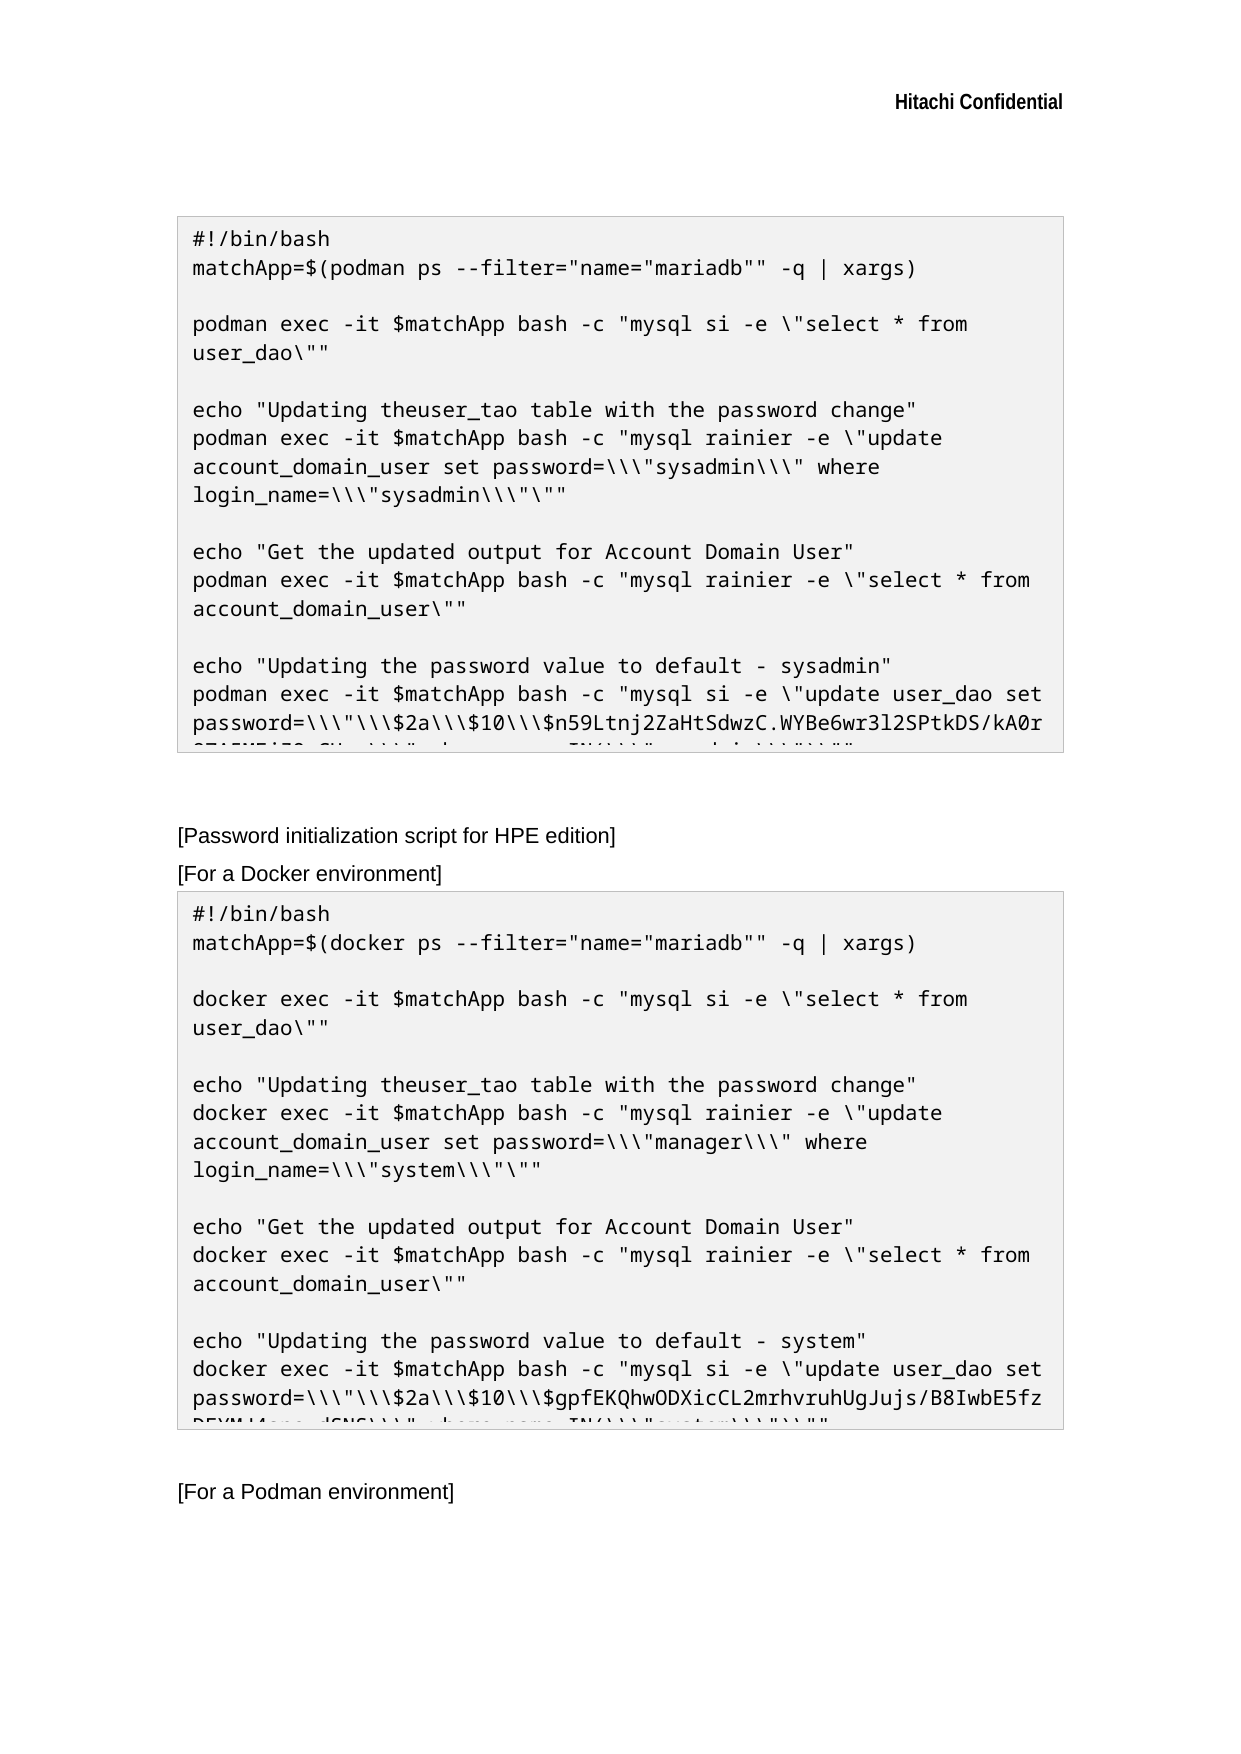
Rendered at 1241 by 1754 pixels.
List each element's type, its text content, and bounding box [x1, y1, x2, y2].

text [For a Podman environment] [177, 1473, 1063, 1511]
text [Password initialization script for HPE edition] [177, 817, 1063, 854]
text [For a Docker environment] [177, 854, 1063, 891]
